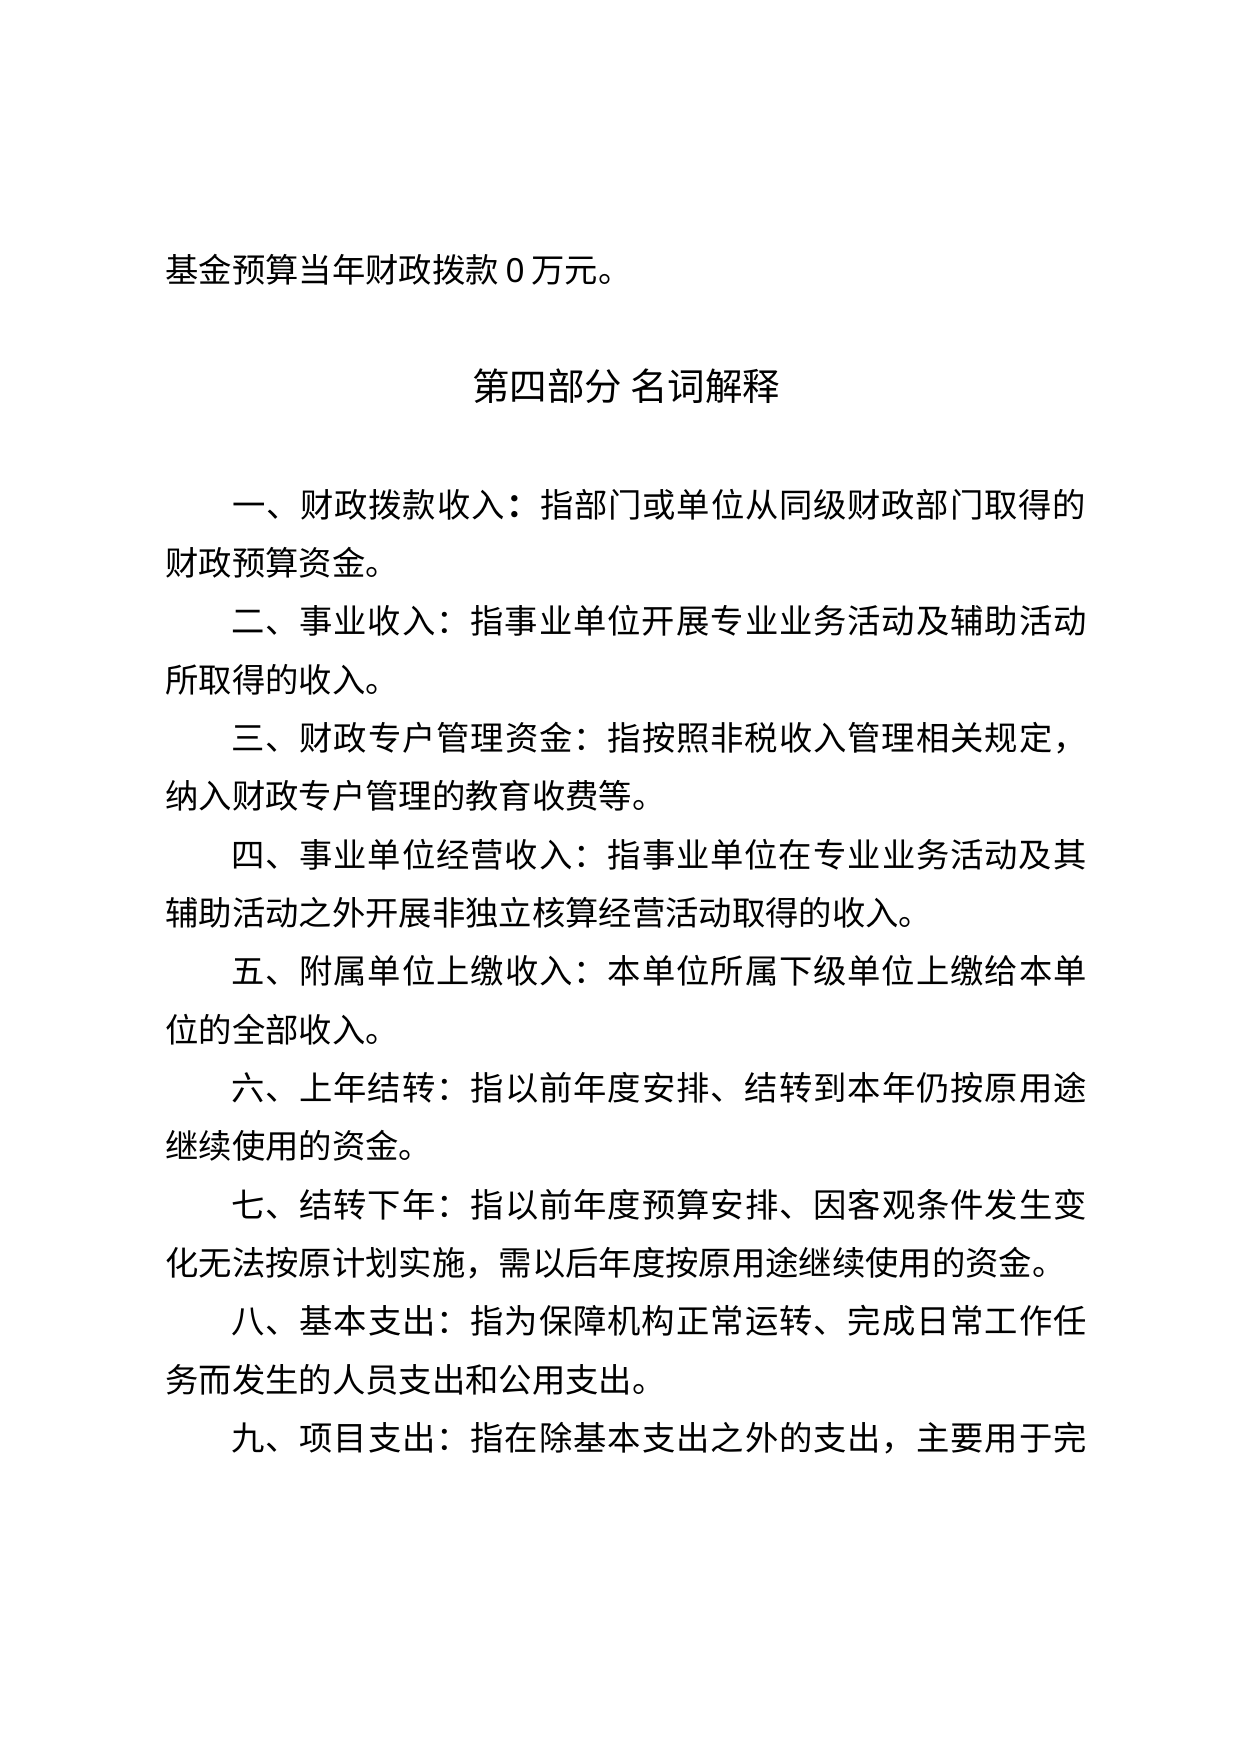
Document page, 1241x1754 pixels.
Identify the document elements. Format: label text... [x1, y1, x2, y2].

text 三、财政专户管理资金：指按照非税收入管理相关规定，纳入财政专户管理的教育收费等。 [165, 704, 1087, 820]
text 五、附属单位上缴收入：本单位所属下级单位上缴给本单位的全部收入。 [165, 937, 1087, 1054]
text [165, 233, 1087, 295]
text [165, 1404, 1087, 1469]
text 七、结转下年：指以前年度预算安排、因客观条件发生变化无法按原计划实施，需以后年度按原用途继续使用的资金。 [165, 1170, 1087, 1287]
text 八、基本支出：指为保障机构正常运转、完成日常工作任务而发生的人员支出和公用支出。 [165, 1287, 1087, 1404]
text 第四部分 名词解释 [165, 354, 1087, 412]
text 一、财政拨款收入：指部门或单位从同级财政部门取得的财政预算资金。 [165, 470, 1087, 587]
text 六、上年结转：指以前年度安排、结转到本年仍按原用途继续使用的资金。 [165, 1054, 1087, 1170]
text 二、事业收入：指事业单位开展专业业务活动及辅助活动所取得的收入。 [165, 587, 1087, 704]
text 四、事业单位经营收入：指事业单位在专业业务活动及其辅助活动之外开展非独立核算经营活动取得的收入。 [165, 820, 1087, 937]
